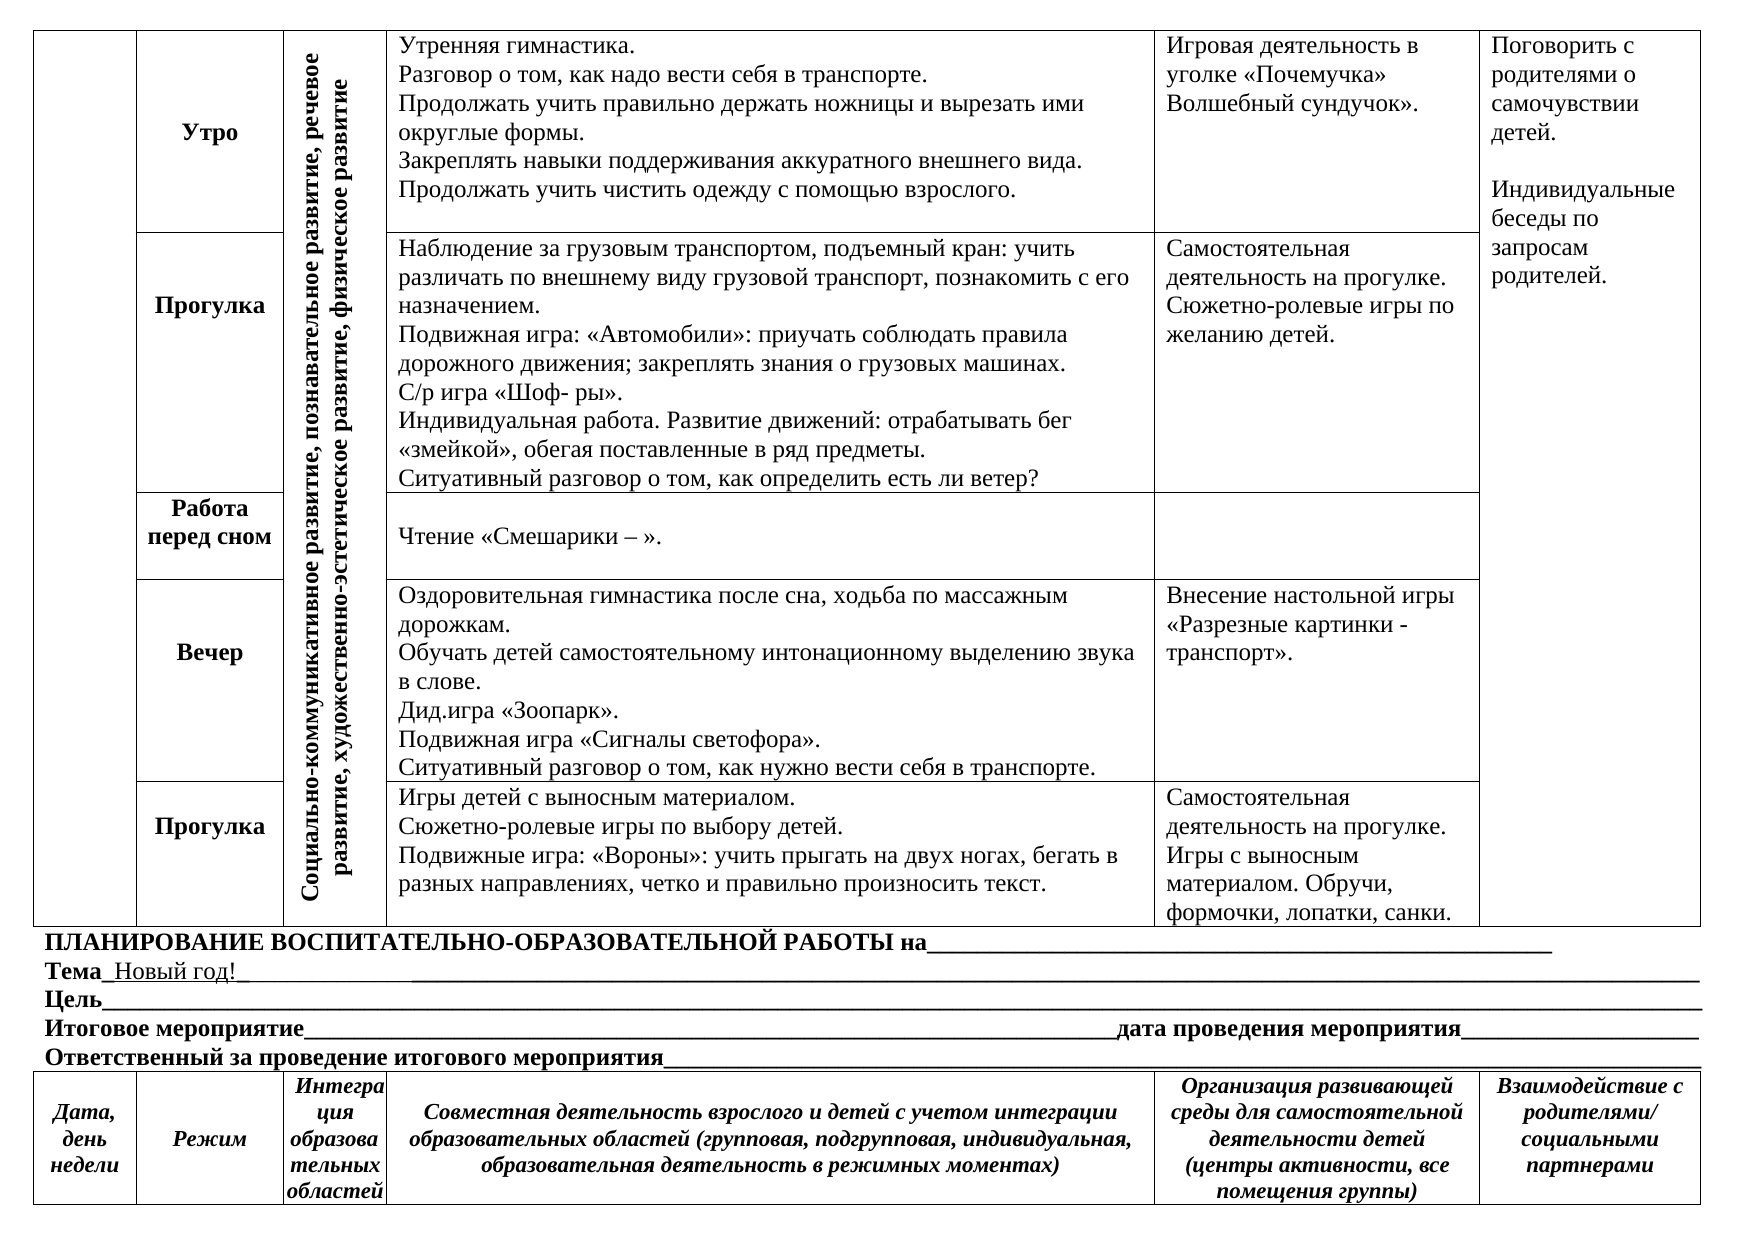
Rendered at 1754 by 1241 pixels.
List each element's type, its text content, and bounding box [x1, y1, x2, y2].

table_cell Поговорить с родителями о самочувствии детей. Индивидуальные беседы по запросам родителей. [1480, 31, 1700, 926]
table_cell Работа перед сном [137, 493, 283, 579]
table_cell Игровая деятельность в уголке «Почемучка» Волшебный сундучок». [1155, 31, 1479, 232]
table_header Совместная деятельность взрослого и детей с учетом интеграции образовательных областей (групповая, подгрупповая, индивидуальная, образовательная деятельность в режимных моментах) [387, 1072, 1154, 1204]
table_cell Прогулка [137, 782, 283, 926]
table_cell Наблюдение за грузовым транспортом, подъемный кран: учить различать по внешнему виду грузовой транспорт, познакомить с его назначением. Подвижная игра: «Автомобили»: приучать соблюдать правила дорожного движения; закреплять знания о грузовых машинах. С/р игра «Шоф- ры». Индивидуальная работа. Развитие движений: отрабатывать бег «змейкой», обегая поставленные в ряд предметы. Ситуативный разговор о том, как определить есть ли ветер? [387, 233, 1154, 492]
table_cell Утренняя гимнастика. Разговор о том, как надо вести себя в транспорте. Продолжать учить правильно держать ножницы и вырезать ими округлые формы. Закреплять навыки поддерживания аккуратного внешнего вида. Продолжать учить чистить одежду с помощью взрослого. [387, 31, 1154, 232]
table_cell Социально-коммуникативное развитие, познавательное развитие, речевое развитие, художественно-эстетическое развитие, физическое развитие [284, 31, 386, 926]
table_cell [1155, 493, 1479, 579]
text Ответственный за проведение итогового мероприятия___________________________________________________________________________________ [44, 1042, 1713, 1071]
table_cell Утро [137, 31, 283, 232]
text Цель________________________________________________________________________________________________________________________________ [44, 984, 1713, 1013]
table_cell Внесение настольной игры «Разрезные картинки - транспорт». [1155, 580, 1479, 781]
text Тема_Новый год!_____________________________________________________________________________________________________________________ [44, 956, 1713, 984]
table_cell Самостоятельная деятельность на прогулке. Игры с выносным материалом. Обручи, формочки, лопатки, санки. [1155, 782, 1479, 926]
table_header Взаимодействие с родителями/ социальными партнерами [1480, 1072, 1700, 1204]
table_cell Вечер [137, 580, 283, 781]
table_cell [34, 31, 136, 926]
table_header Режим [137, 1072, 283, 1204]
table_header Дата, день недели [34, 1072, 136, 1204]
table_header Интеграция образовательных областей [284, 1072, 386, 1204]
table_cell Чтение «Смешарики – ». [387, 493, 1154, 579]
table_cell Игры детей с выносным материалом. Сюжетно-ролевые игры по выбору детей. Подвижные игра: «Вороны»: учить прыгать на двух ногах, бегать в разных направлениях, четко и правильно произносить текст. [387, 782, 1154, 926]
table_header Организация развивающей среды для самостоятельной деятельности детей (центры активности, все помещения группы) [1155, 1072, 1479, 1204]
text ПЛАНИРОВАНИЕ ВОСПИТАТЕЛЬНО-ОБРАЗОВАТЕЛЬНОЙ РАБОТЫ на__________________________________________________ [44, 927, 1713, 956]
table_cell Прогулка [137, 233, 283, 492]
text Итоговое мероприятие_________________________________________________________________дата проведения мероприятия___________________ [44, 1013, 1713, 1042]
table_cell Самостоятельная деятельность на прогулке. Сюжетно-ролевые игры по желанию детей. [1155, 233, 1479, 492]
table_cell Оздоровительная гимнастика после сна, ходьба по массажным дорожкам. Обучать детей самостоятельному интонационному выделению звука в слове. Дид.игра «Зоопарк». Подвижная игра «Сигналы светофора». Ситуативный разговор о том, как нужно вести себя в транспорте. [387, 580, 1154, 781]
